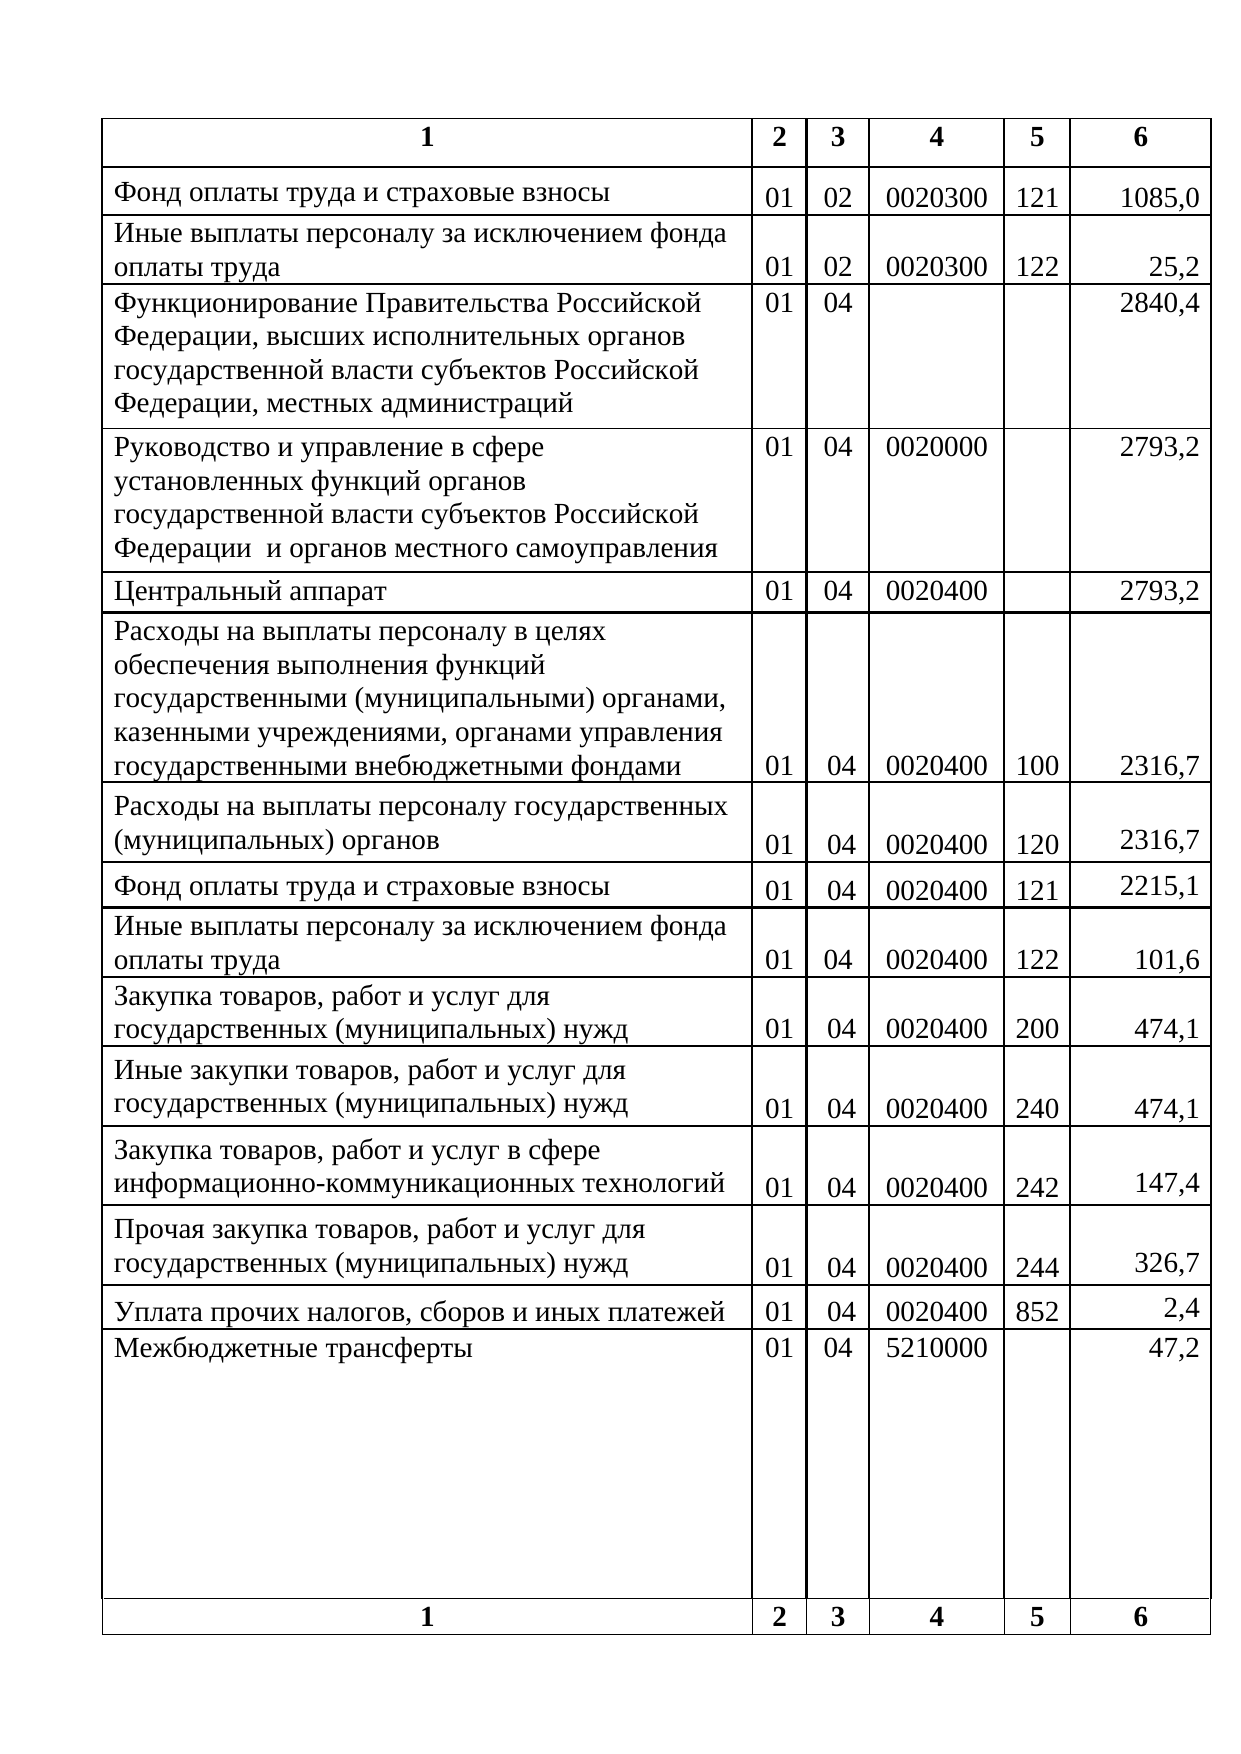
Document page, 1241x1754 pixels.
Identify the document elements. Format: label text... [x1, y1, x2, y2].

table_cell 244 [1005, 1206, 1069, 1284]
table_cell 01 [753, 783, 805, 861]
table_cell 852 [1005, 1286, 1069, 1328]
table_cell 2 [753, 119, 805, 166]
table_cell 2316,7 [1071, 614, 1210, 781]
table_cell 04 [808, 614, 868, 781]
table_cell 0020400 [870, 1127, 1003, 1204]
table_cell 6 [1071, 1598, 1210, 1634]
table_cell 01 [753, 1127, 805, 1204]
table_cell 0020400 [870, 1047, 1003, 1124]
table_cell 01 [753, 216, 805, 283]
table_cell 474,1 [1071, 1047, 1210, 1124]
table_cell 1 [103, 1599, 752, 1634]
table_cell 120 [1005, 783, 1069, 861]
table_cell Функционирование Правительства Российской Федерации, высших исполнительных органов государственной власти субъектов Российской Федерации, местных администраций [103, 285, 751, 428]
table_cell 04 [808, 573, 868, 611]
table_cell 01 [753, 863, 805, 906]
table_cell 5210000 [870, 1330, 1003, 1598]
table_cell 04 [808, 1206, 868, 1284]
table_cell 6 [1071, 119, 1210, 166]
table_cell 04 [808, 863, 868, 906]
table_cell 2793,2 [1071, 573, 1210, 611]
table_cell 122 [1005, 216, 1069, 283]
table_cell 01 [753, 1330, 805, 1598]
table_cell 100 [1005, 614, 1069, 781]
table_cell 01 [753, 614, 805, 781]
table_cell 04 [808, 978, 868, 1045]
table_cell Расходы на выплаты персоналу государственных (муниципальных) органов [103, 783, 751, 861]
table_cell 01 [753, 1047, 805, 1124]
table_cell 01 [753, 978, 805, 1045]
table_cell Фонд оплаты труда и страховые взносы [103, 168, 751, 213]
table_cell 0020400 [870, 573, 1003, 611]
table_cell 0020400 [870, 863, 1003, 906]
table_cell 4 [870, 119, 1003, 166]
table_cell 0020400 [870, 614, 1003, 781]
table_cell 01 [753, 1206, 805, 1284]
table_cell 4 [870, 1599, 1004, 1634]
table_cell 04 [808, 285, 868, 428]
table_cell [1005, 429, 1069, 571]
table_cell 3 [808, 119, 868, 166]
table_cell 474,1 [1071, 978, 1210, 1045]
table_cell 0020400 [870, 978, 1003, 1045]
table_cell Прочая закупка товаров, работ и услуг для государственных (муниципальных) нужд [103, 1206, 751, 1284]
table_cell Иные выплаты персоналу за исключением фонда оплаты труда [103, 909, 751, 976]
table_cell 200 [1005, 978, 1069, 1045]
table_cell 0020000 [870, 429, 1003, 571]
table_cell 02 [808, 168, 868, 213]
table_cell [1005, 573, 1069, 611]
table_cell 01 [753, 573, 805, 611]
table_cell 0020400 [870, 783, 1003, 861]
table_cell [870, 285, 1003, 428]
table_cell 122 [1005, 909, 1069, 976]
table_cell 0020400 [870, 909, 1003, 976]
table_cell 147,4 [1071, 1127, 1210, 1204]
table_cell 0020400 [870, 1206, 1003, 1284]
table_cell 2215,1 [1071, 863, 1210, 906]
table_cell Иные закупки товаров, работ и услуг для государственных (муниципальных) нужд [103, 1047, 751, 1124]
table_cell Фонд оплаты труда и страховые взносы [103, 863, 751, 906]
table_cell 5 [1005, 119, 1069, 166]
table_cell 25,2 [1071, 216, 1210, 283]
table_cell 2316,7 [1071, 783, 1210, 861]
table_cell 0020300 [870, 216, 1003, 283]
table_cell 01 [753, 429, 805, 571]
table_cell 121 [1005, 863, 1069, 906]
table_cell 04 [808, 429, 868, 571]
table_cell 04 [808, 1330, 868, 1598]
table_cell 47,2 [1071, 1330, 1210, 1598]
table_cell 326,7 [1071, 1206, 1210, 1284]
table_cell 0020400 [870, 1286, 1003, 1328]
table_cell 121 [1005, 168, 1069, 213]
table_cell 02 [808, 216, 868, 283]
table_cell Расходы на выплаты персоналу в целях обеспечения выполнения функций государственными (муниципальными) органами, казенными учреждениями, органами управления государственными внебюджетными фондами [103, 614, 751, 781]
table_cell Иные выплаты персоналу за исключением фонда оплаты труда [103, 216, 751, 283]
table_cell 3 [807, 1599, 869, 1634]
table_cell 2793,2 [1071, 429, 1210, 571]
table_cell 1085,0 [1071, 168, 1210, 213]
table_cell 240 [1005, 1047, 1069, 1124]
table_cell 04 [808, 1127, 868, 1204]
table_cell Закупка товаров, работ и услуг в сфере информационно-коммуникационных технологий [103, 1127, 751, 1204]
table_cell 04 [808, 783, 868, 861]
table_cell 04 [808, 909, 868, 976]
table_cell 101,6 [1071, 909, 1210, 976]
table_cell Уплата прочих налогов, сборов и иных платежей [103, 1286, 751, 1328]
table_cell 01 [753, 909, 805, 976]
table_cell 2,4 [1071, 1286, 1210, 1328]
table_cell Закупка товаров, работ и услуг для государственных (муниципальных) нужд [103, 978, 751, 1045]
table_cell 01 [753, 168, 805, 213]
table_cell Межбюджетные трансферты [103, 1330, 751, 1598]
table_cell 04 [808, 1047, 868, 1124]
table_cell 5 [1005, 1599, 1070, 1634]
table_cell [1005, 1330, 1069, 1598]
table_cell 0020300 [870, 168, 1003, 213]
table_cell 01 [753, 1286, 805, 1328]
table_cell 04 [808, 1286, 868, 1328]
table_cell 2 [753, 1599, 806, 1634]
table_cell 2840,4 [1071, 285, 1210, 428]
table_cell 01 [753, 285, 805, 428]
table_cell [1005, 285, 1069, 428]
table_cell Центральный аппарат [103, 573, 751, 611]
table_cell 242 [1005, 1127, 1069, 1204]
table_cell 1 [103, 119, 751, 166]
